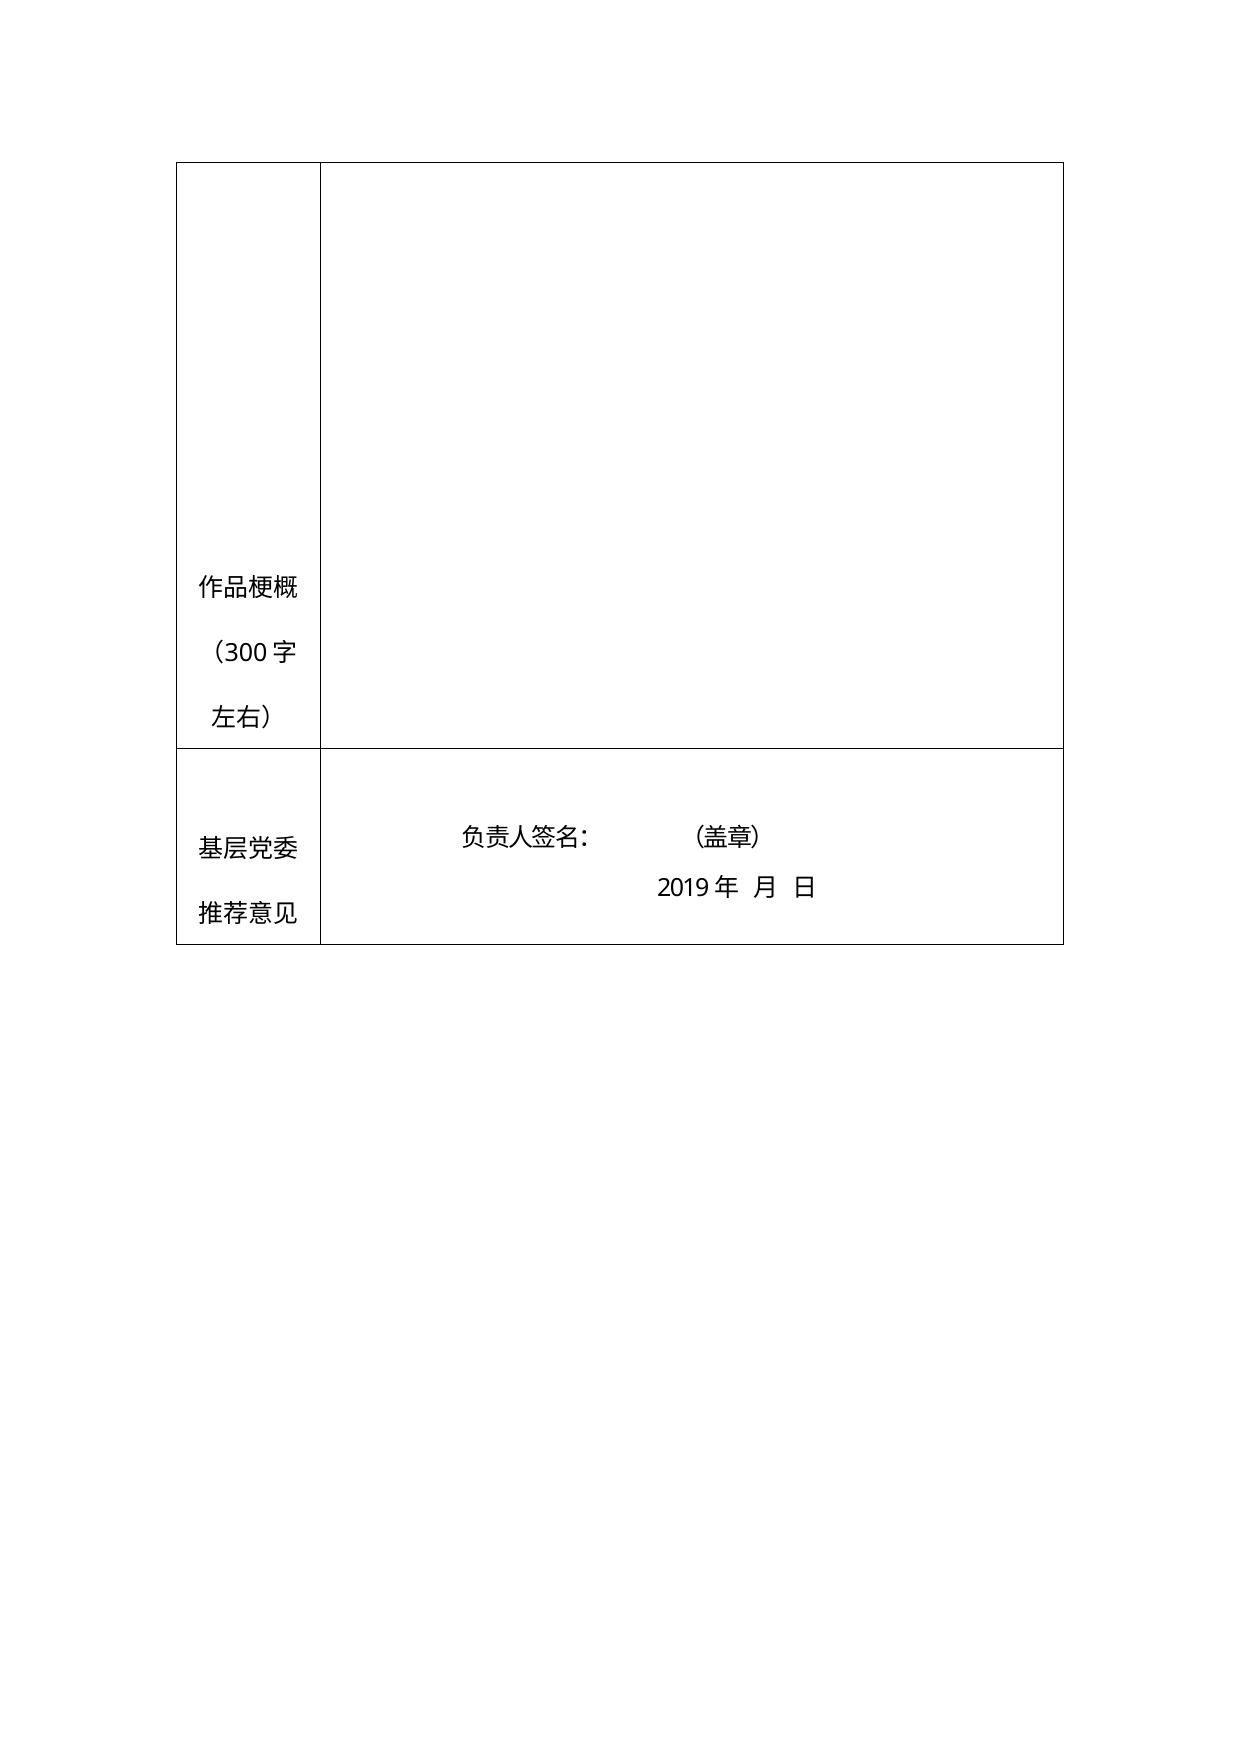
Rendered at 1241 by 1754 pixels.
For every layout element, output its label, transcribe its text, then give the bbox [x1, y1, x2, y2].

table_cell 负责人签名： （盖章） 2019年 月 日 [321, 749, 1063, 944]
table_cell [321, 163, 1063, 748]
table_cell 作品梗概（300字左右） [177, 163, 320, 748]
table_cell 基层党委 推荐意见 [177, 749, 320, 944]
